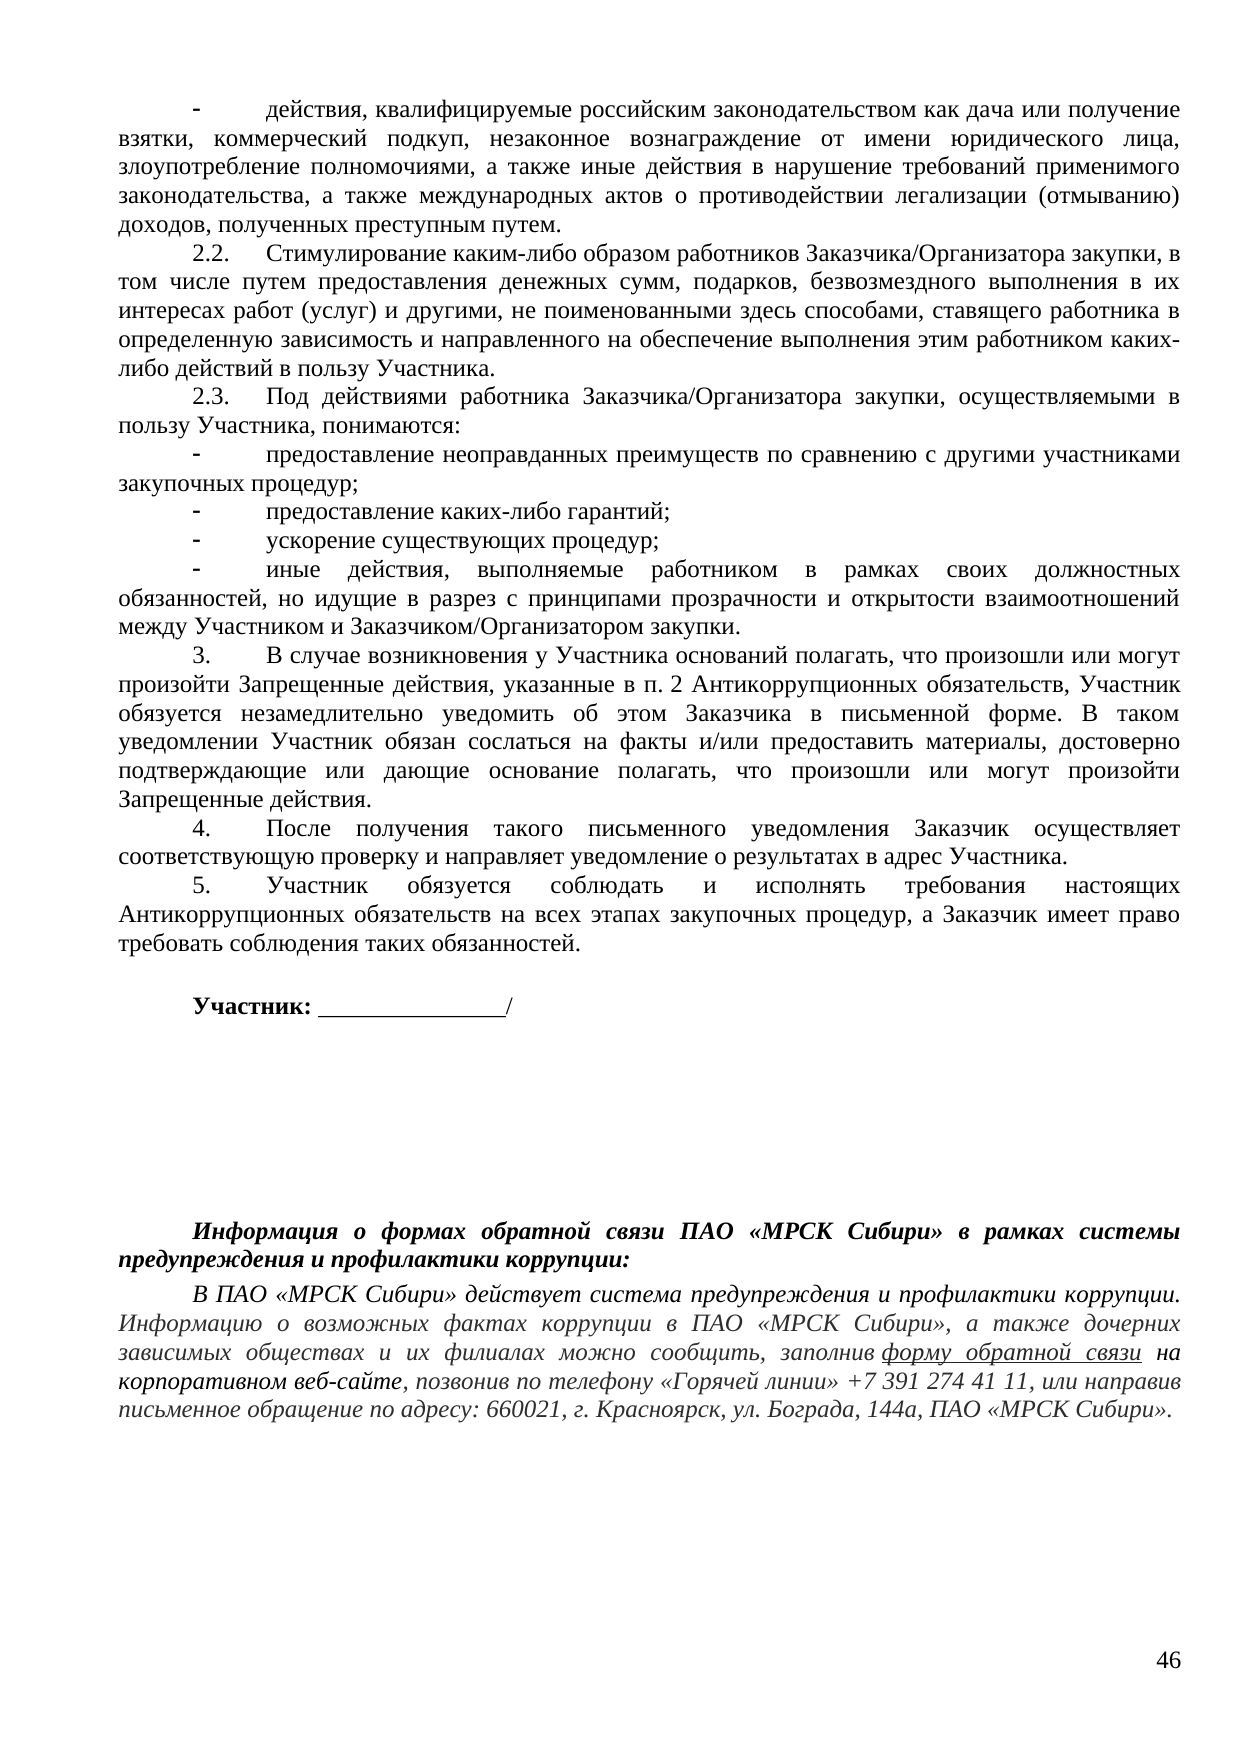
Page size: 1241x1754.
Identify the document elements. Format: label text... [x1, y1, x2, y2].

list Участник обязуется соблюдать и исполнять требования настоящих Антикоррупционных обязательств на всех этапах закупочных процедур, а Заказчик имеет право требовать соблюдения таких обязанностей. [118, 870, 1181, 956]
text Информация о формах обратной связи ПАО «МРСК Сибири» в рамках системы предупреждения и профилактики коррупции: [118, 1216, 1181, 1273]
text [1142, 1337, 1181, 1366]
list В случае возникновения у Участника оснований полагать, что произошли или могут произойти Запрещенные действия, указанные в п. 2 Антикоррупционных обязательств, Участник обязуется незамедлительно уведомить об этом Заказчика в письменной форме. В таком уведомлении Участник обязан сослаться на факты и/или предоставить материалы, достоверно подтверждающие или дающие основание полагать, что произошли или могут произойти Запрещенные действия. [118, 640, 1181, 813]
list действия, квалифицируемые российским законодательством как дача или получение взятки, коммерческий подкуп, незаконное вознаграждение от имени юридического лица, злоупотребление полномочиями, а также иные действия в нарушение требований применимого законодательства, а также международных актов о противодействии легализации (отмыванию) доходов, полученных преступным путем. [118, 94, 1181, 238]
list предоставление неоправданных преимуществ по сравнению с другими участниками закупочных процедур; [118, 439, 1181, 496]
list Под действиями работника Заказчика/Организатора закупки, осуществляемыми в пользу Участника, понимаются: [118, 381, 1181, 439]
list ускорение существующих процедур; [118, 525, 1181, 554]
list Cтимулирование каким-либо образом работников Заказчика/Организатора закупки, в том числе путем предоставления денежных сумм, подарков, безвозмездного выполнения в их интересах работ (услуг) и другими, не поименованными здесь способами, ставящего работника в определенную зависимость и направленного на обеспечение выполнения этим работником каких-либо действий в пользу Участника. [118, 238, 1181, 381]
list После получения такого письменного уведомления Заказчик осуществляет соответствующую проверку и направляет уведомление о результатах в адрес Участника. [118, 813, 1181, 870]
list предоставление каких-либо гарантий; [118, 496, 1181, 525]
text В ПАО «МРСК Сибири» действует система предупреждения и профилактики коррупции. Информацию о возможных фактах коррупции в ПАО «МРСК Сибири», а также дочерних зависимых обществах и их филиалах можно сообщить, заполнив форму обратной связи на корпоративном веб-сайте, позвонив по телефону «Горячей линии» +7 391 274 41 11, или направив письменное обращение по адресу: 660021, г. Красноярск, ул. Бограда, 144а, ПАО «МРСК Сибири». [118, 1279, 1181, 1308]
list иные действия, выполняемые работником в рамках своих должностных обязанностей, но идущие в разрез с принципами прозрачности и открытости взаимоотношений между Участником и Заказчиком/Организатором закупки. [118, 554, 1181, 640]
text Участник: _______________/ [118, 991, 1181, 1020]
text В ПАО «МРСК Сибири» действует система предупреждения и профилактики коррупции. Информацию о возможных фактах коррупции в ПАО «МРСК Сибири», а также дочерних зависимых обществах и их филиалах можно сообщить, заполнив форму обратной связи на корпоративном веб-сайте, позвонив по телефону «Горячей линии» +7 391 274 41 11, или направив письменное обращение по адресу: 660021, г. Красноярск, ул. Бограда, 144а, ПАО «МРСК Сибири». [118, 1366, 1181, 1423]
